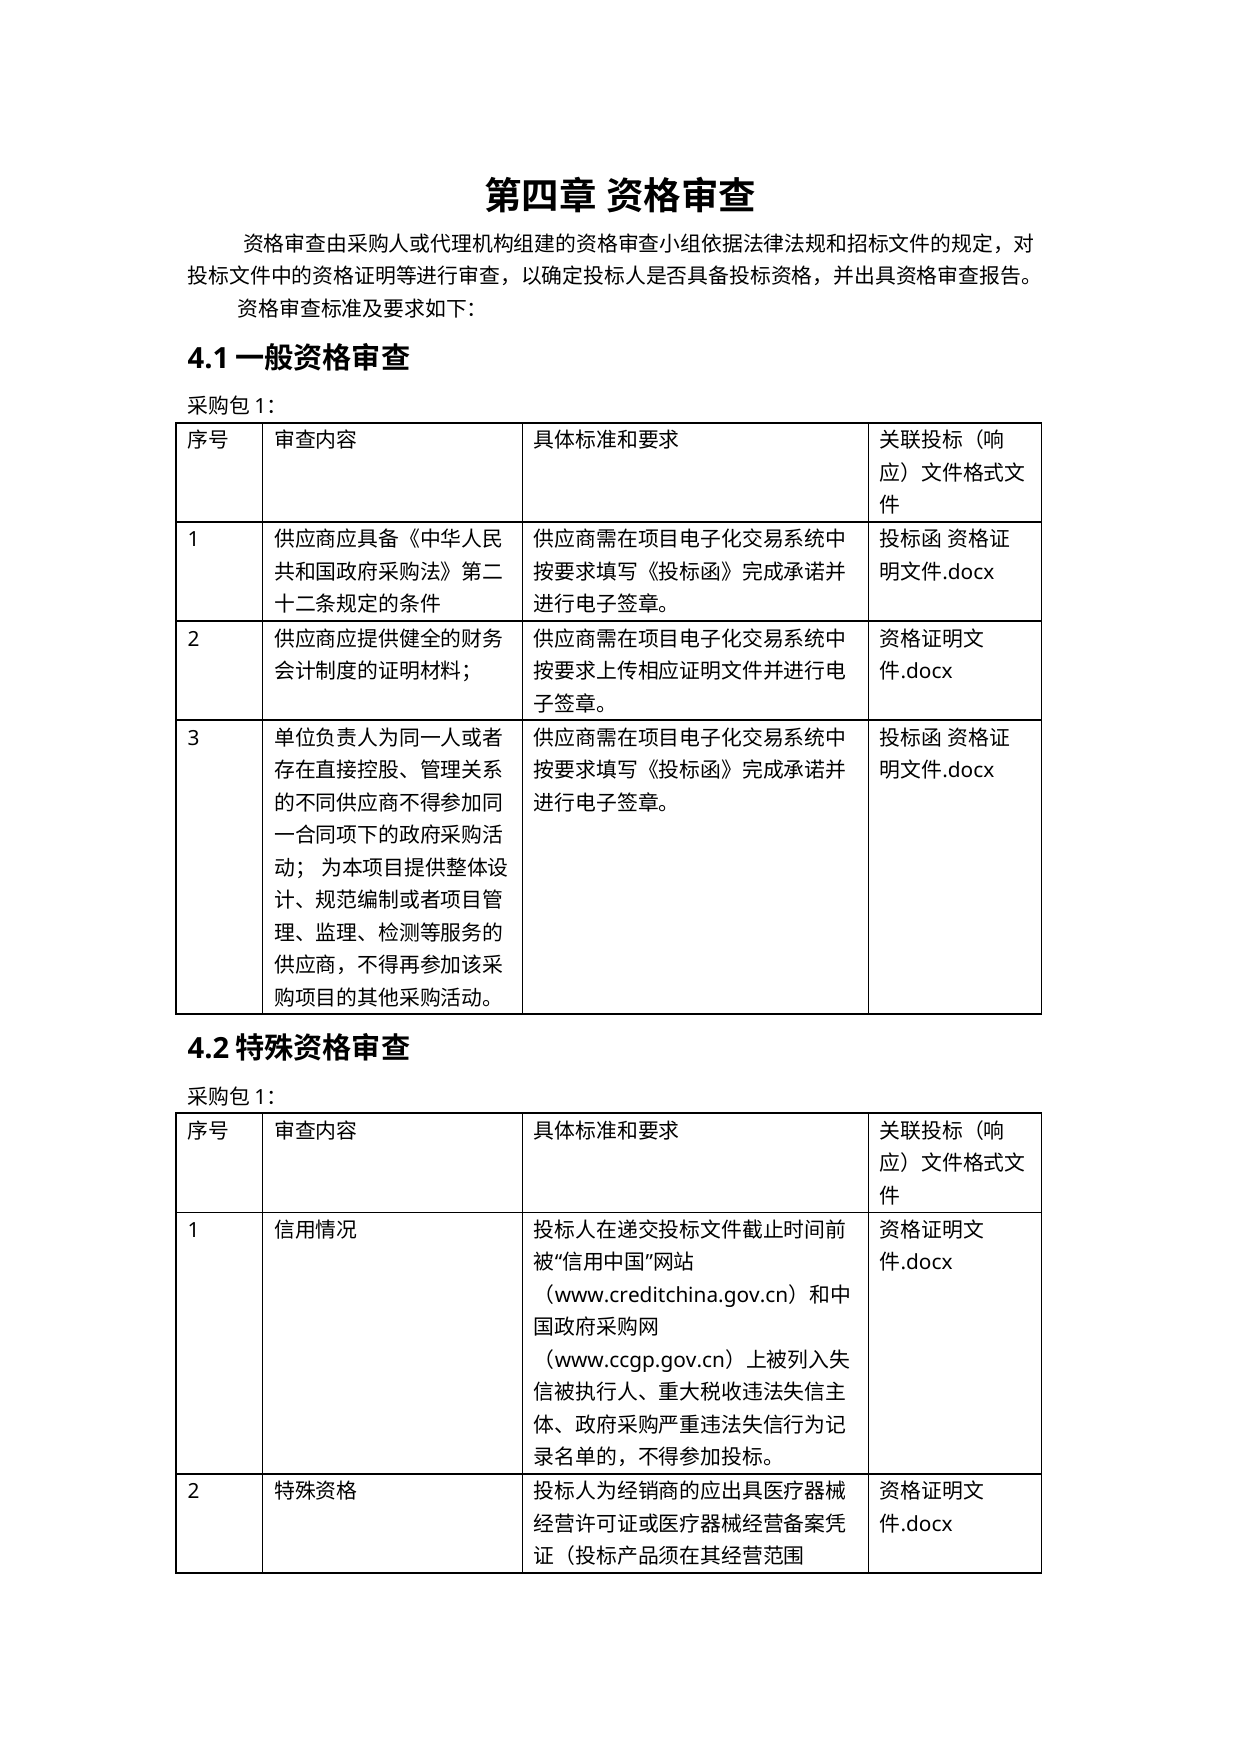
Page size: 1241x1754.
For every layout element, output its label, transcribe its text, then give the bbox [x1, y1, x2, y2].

table_cell 供应商应提供健全的财务会计制度的证明材料； [263, 622, 522, 719]
table_cell 供应商需在项目电子化交易系统中按要求填写《投标函》完成承诺并进行电子签章。 [523, 721, 868, 1013]
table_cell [523, 1475, 868, 1572]
table_cell 1 [177, 523, 262, 620]
table_cell 2 [177, 1475, 262, 1572]
table_header 具体标准和要求 [523, 424, 868, 521]
table_cell 投标函 资格证明文件.docx [869, 523, 1041, 620]
table_header 关联投标（响应）文件格式文件 [869, 1114, 1041, 1211]
table_cell 单位负责人为同一人或者存在直接控股、管理关系的不同供应商不得参加同一合同项下的政府采购活动； 为本项目提供整体设计、规范编制或者项目管理、监理、检测等服务的供应商，不得再参加该采购项目的其他采购活动。 [263, 721, 522, 1013]
text 第四章 资格审查 [187, 162, 1053, 227]
table_header 具体标准和要求 [523, 1114, 868, 1211]
table_header 序号 [177, 1114, 262, 1211]
text 资格审查标准及要求如下： [187, 292, 1053, 324]
text 资格审查由采购人或代理机构组建的资格审查小组依据法律法规和招标文件的规定，对投标文件中的资格证明等进行审查，以确定投标人是否具备投标资格，并出具资格审查报告。 [187, 227, 1053, 292]
table_cell 投标人在递交投标文件截止时间前被“信用中国”网站（www.creditchina.gov.cn）和中国政府采购网（www.ccgp.gov.cn）上被列入失信被执行人、重大税收违法失信主体、政府采购严重违法失信行为记录名单的，不得参加投标。 [523, 1213, 868, 1473]
table_cell 1 [177, 1213, 262, 1473]
text 4.2特殊资格审查 [187, 1015, 1053, 1080]
table_cell 供应商需在项目电子化交易系统中按要求填写《投标函》完成承诺并进行电子签章。 [523, 523, 868, 620]
table_header 序号 [177, 424, 262, 521]
table_cell 3 [177, 721, 262, 1013]
text 采购包1： [187, 1080, 1053, 1112]
table_cell 投标函 资格证明文件.docx [869, 721, 1041, 1013]
table_cell 资格证明文件.docx [869, 1475, 1041, 1572]
table_cell 资格证明文件.docx [869, 622, 1041, 719]
table_cell 信用情况 [263, 1213, 522, 1473]
table_header 审查内容 [263, 424, 522, 521]
table_cell 特殊资格 [263, 1475, 522, 1572]
text 4.1一般资格审查 [187, 324, 1053, 389]
table_header 关联投标（响应）文件格式文件 [869, 424, 1041, 521]
table_cell 供应商应具备《中华人民共和国政府采购法》第二十二条规定的条件 [263, 523, 522, 620]
table_cell 资格证明文件.docx [869, 1213, 1041, 1473]
table_cell 供应商需在项目电子化交易系统中按要求上传相应证明文件并进行电子签章。 [523, 622, 868, 719]
table_cell 2 [177, 622, 262, 719]
table_header 审查内容 [263, 1114, 522, 1211]
text 采购包1： [187, 389, 1053, 422]
